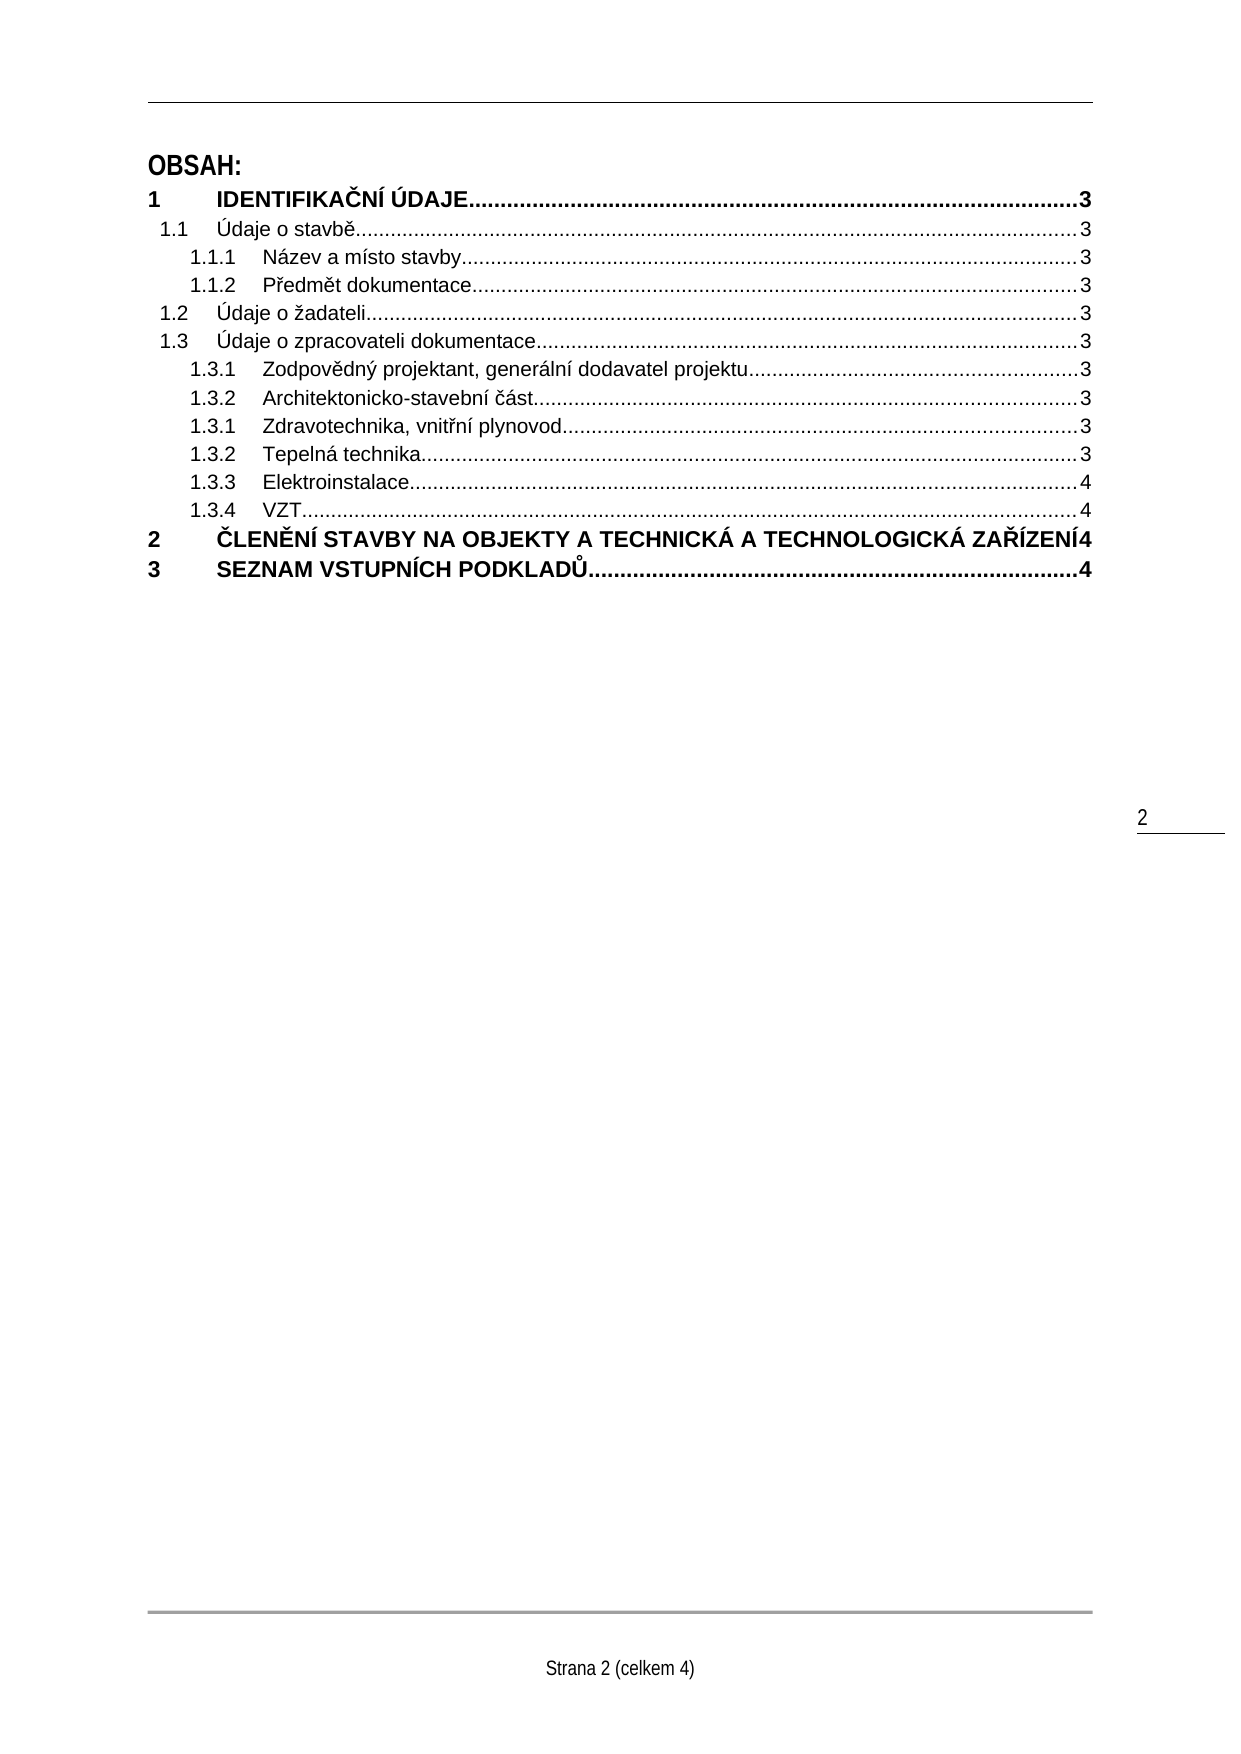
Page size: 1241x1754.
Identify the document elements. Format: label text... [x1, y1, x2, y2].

text 1.3 Údaje o zpracovateli dokumentace 3 [159, 329, 1093, 353]
text 1.3.4 VZT 4 [189, 498, 1093, 522]
text 1.3.2 Architektonicko-stavební část 3 [189, 385, 1093, 409]
text 1.3.1 Zdravotechnika, vnitřní plynovod 3 [189, 413, 1093, 437]
text 1.1 Údaje o stavbě 3 [159, 217, 1093, 241]
text 3 SEZNAM VSTUPNÍCH PODKLADŮ 4 [148, 556, 1093, 583]
text 1 IDENTIFIKAČNÍ ÚDAJE 3 [148, 186, 1093, 212]
text 1.3.1 Zodpovědný projektant, generální dodavatel projektu 3 [189, 357, 1093, 381]
text 1.3.3 Elektroinstalace 4 [189, 470, 1093, 494]
text 1.3.2 Tepelná technika 3 [189, 442, 1093, 466]
text 1.2 Údaje o žadateli 3 [159, 301, 1093, 325]
text 1.1.1 Název a místo stavby 3 [189, 245, 1093, 269]
text 2 ČLENĚNÍ STAVBY NA OBJEKTY A TECHNICKÁ A TECHNOLOGICKÁ ZAŘÍZENÍ 4 [148, 526, 1093, 552]
text OBSAH: [148, 148, 1093, 181]
text 1.1.2 Předmět dokumentace 3 [189, 273, 1093, 297]
